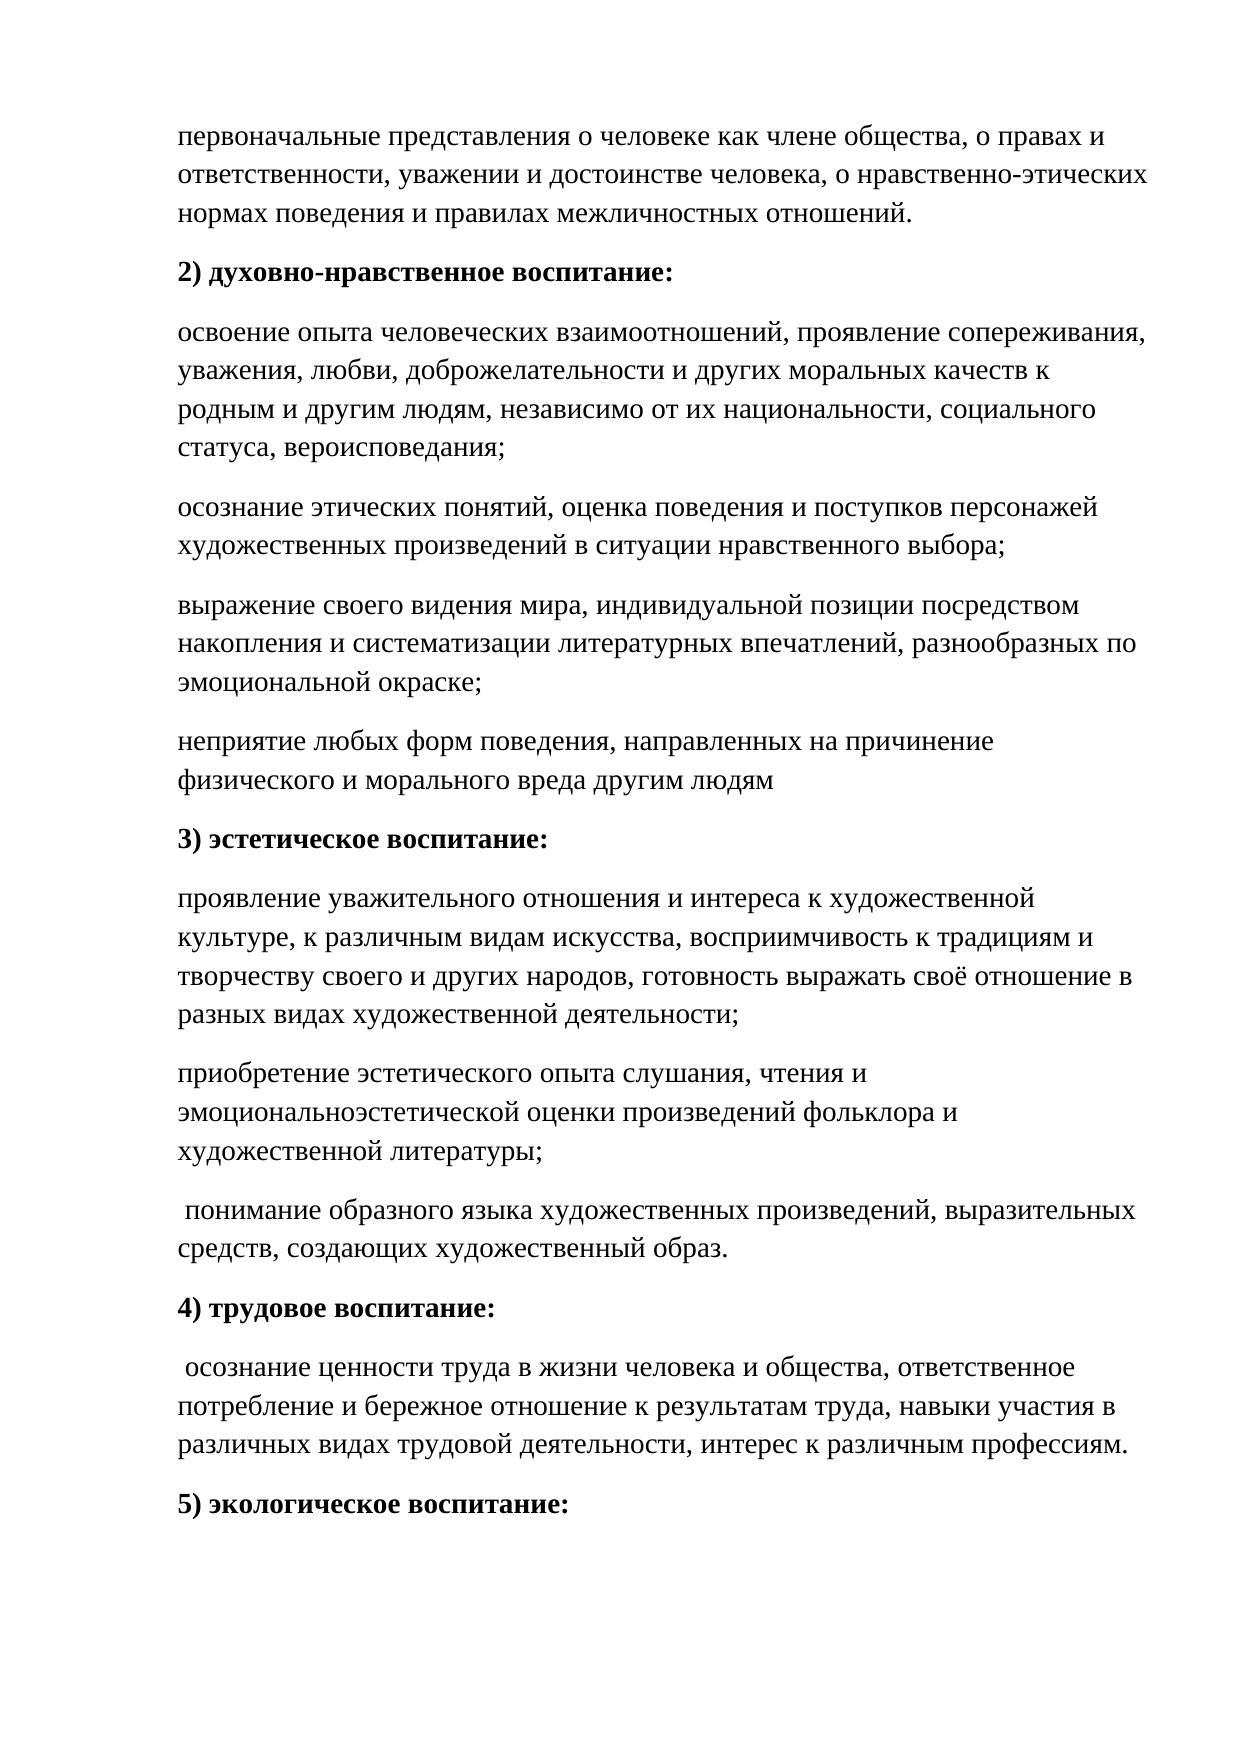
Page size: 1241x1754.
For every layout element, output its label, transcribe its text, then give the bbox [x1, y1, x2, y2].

text проявление уважительного отношения и интереса к художественной культуре, к различным видам искусства, восприимчивость к традициям и творчеству своего и других народов, готовность выражать своё отношение в разных видах художественной деятельности; [177, 881, 1152, 1030]
text приобретение эстетического опыта слушания, чтения и эмоциональноэстетической оценки произведений фольклора и художественной литературы; [177, 1056, 1152, 1166]
text понимание образного языка художественных произведений, выразительных средств, создающих художественный образ. [177, 1192, 1152, 1264]
text осознание ценности труда в жизни человека и общества, ответственное потребление и бережное отношение к результатам труда, навыки участия в различных видах трудовой деятельности, интерес к различным профессиям. [177, 1349, 1152, 1460]
text освоение опыта человеческих взаимоотношений, проявление сопереживания, уважения, любви, доброжелательности и других моральных качеств к родным и другим людям, независимо от их национальности, социального статуса, вероисповедания; [177, 314, 1152, 463]
text 4) трудовое воспитание: [177, 1290, 1152, 1323]
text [177, 118, 1152, 229]
text осознание этических понятий, оценка поведения и поступков персонажей художественных произведений в ситуации нравственного выбора; [177, 489, 1152, 561]
text неприятие любых форм поведения, направленных на причинение физического и морального вреда другим людям [177, 723, 1152, 795]
text 2) духовно-нравственное воспитание: [177, 254, 1152, 288]
text выражение своего видения мира, индивидуальной позиции посредством накопления и систематизации литературных впечатлений, разнообразных по эмоциональной окраске; [177, 587, 1152, 697]
text 3) эстетическое воспитание: [177, 821, 1152, 855]
text 5) экологическое воспитание: [177, 1486, 1152, 1519]
